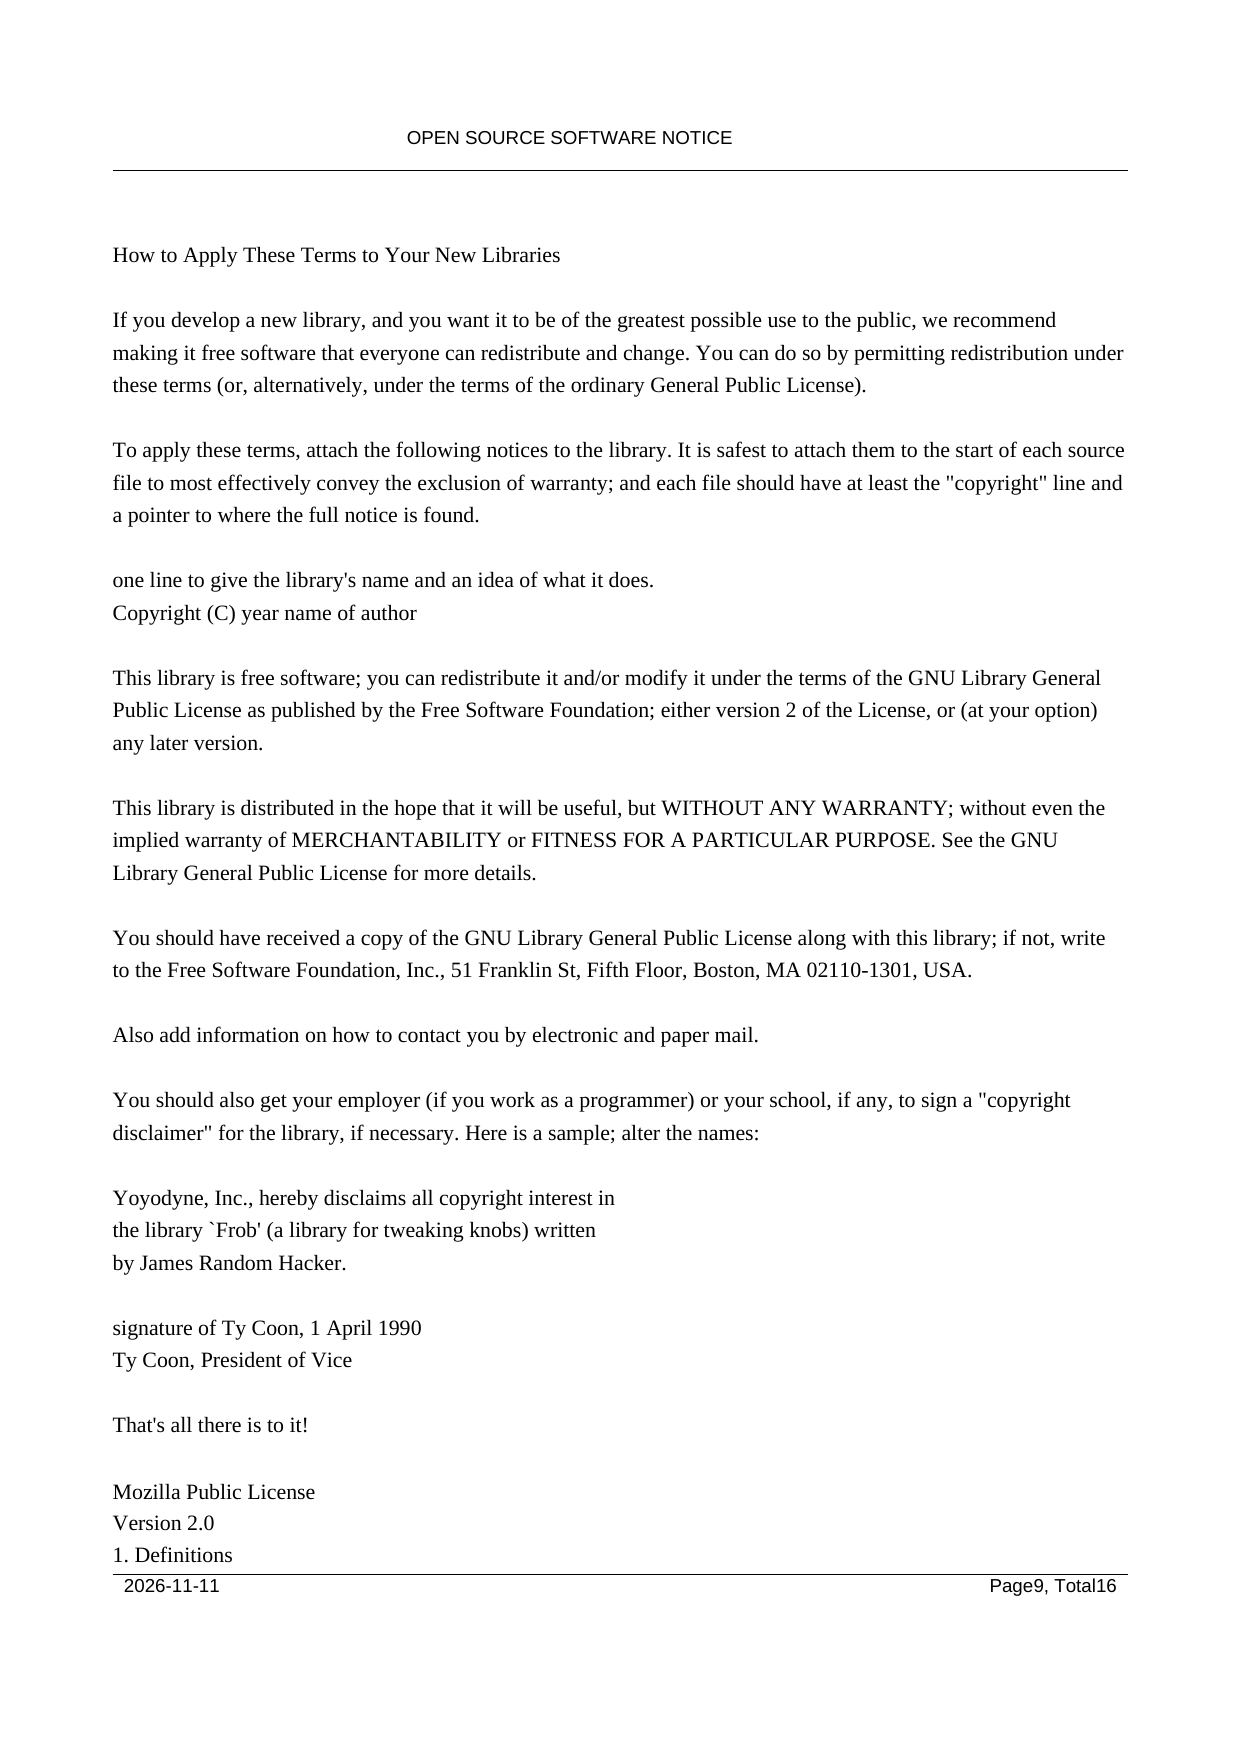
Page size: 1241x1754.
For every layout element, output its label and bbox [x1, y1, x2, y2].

text [112, 206, 1128, 1571]
